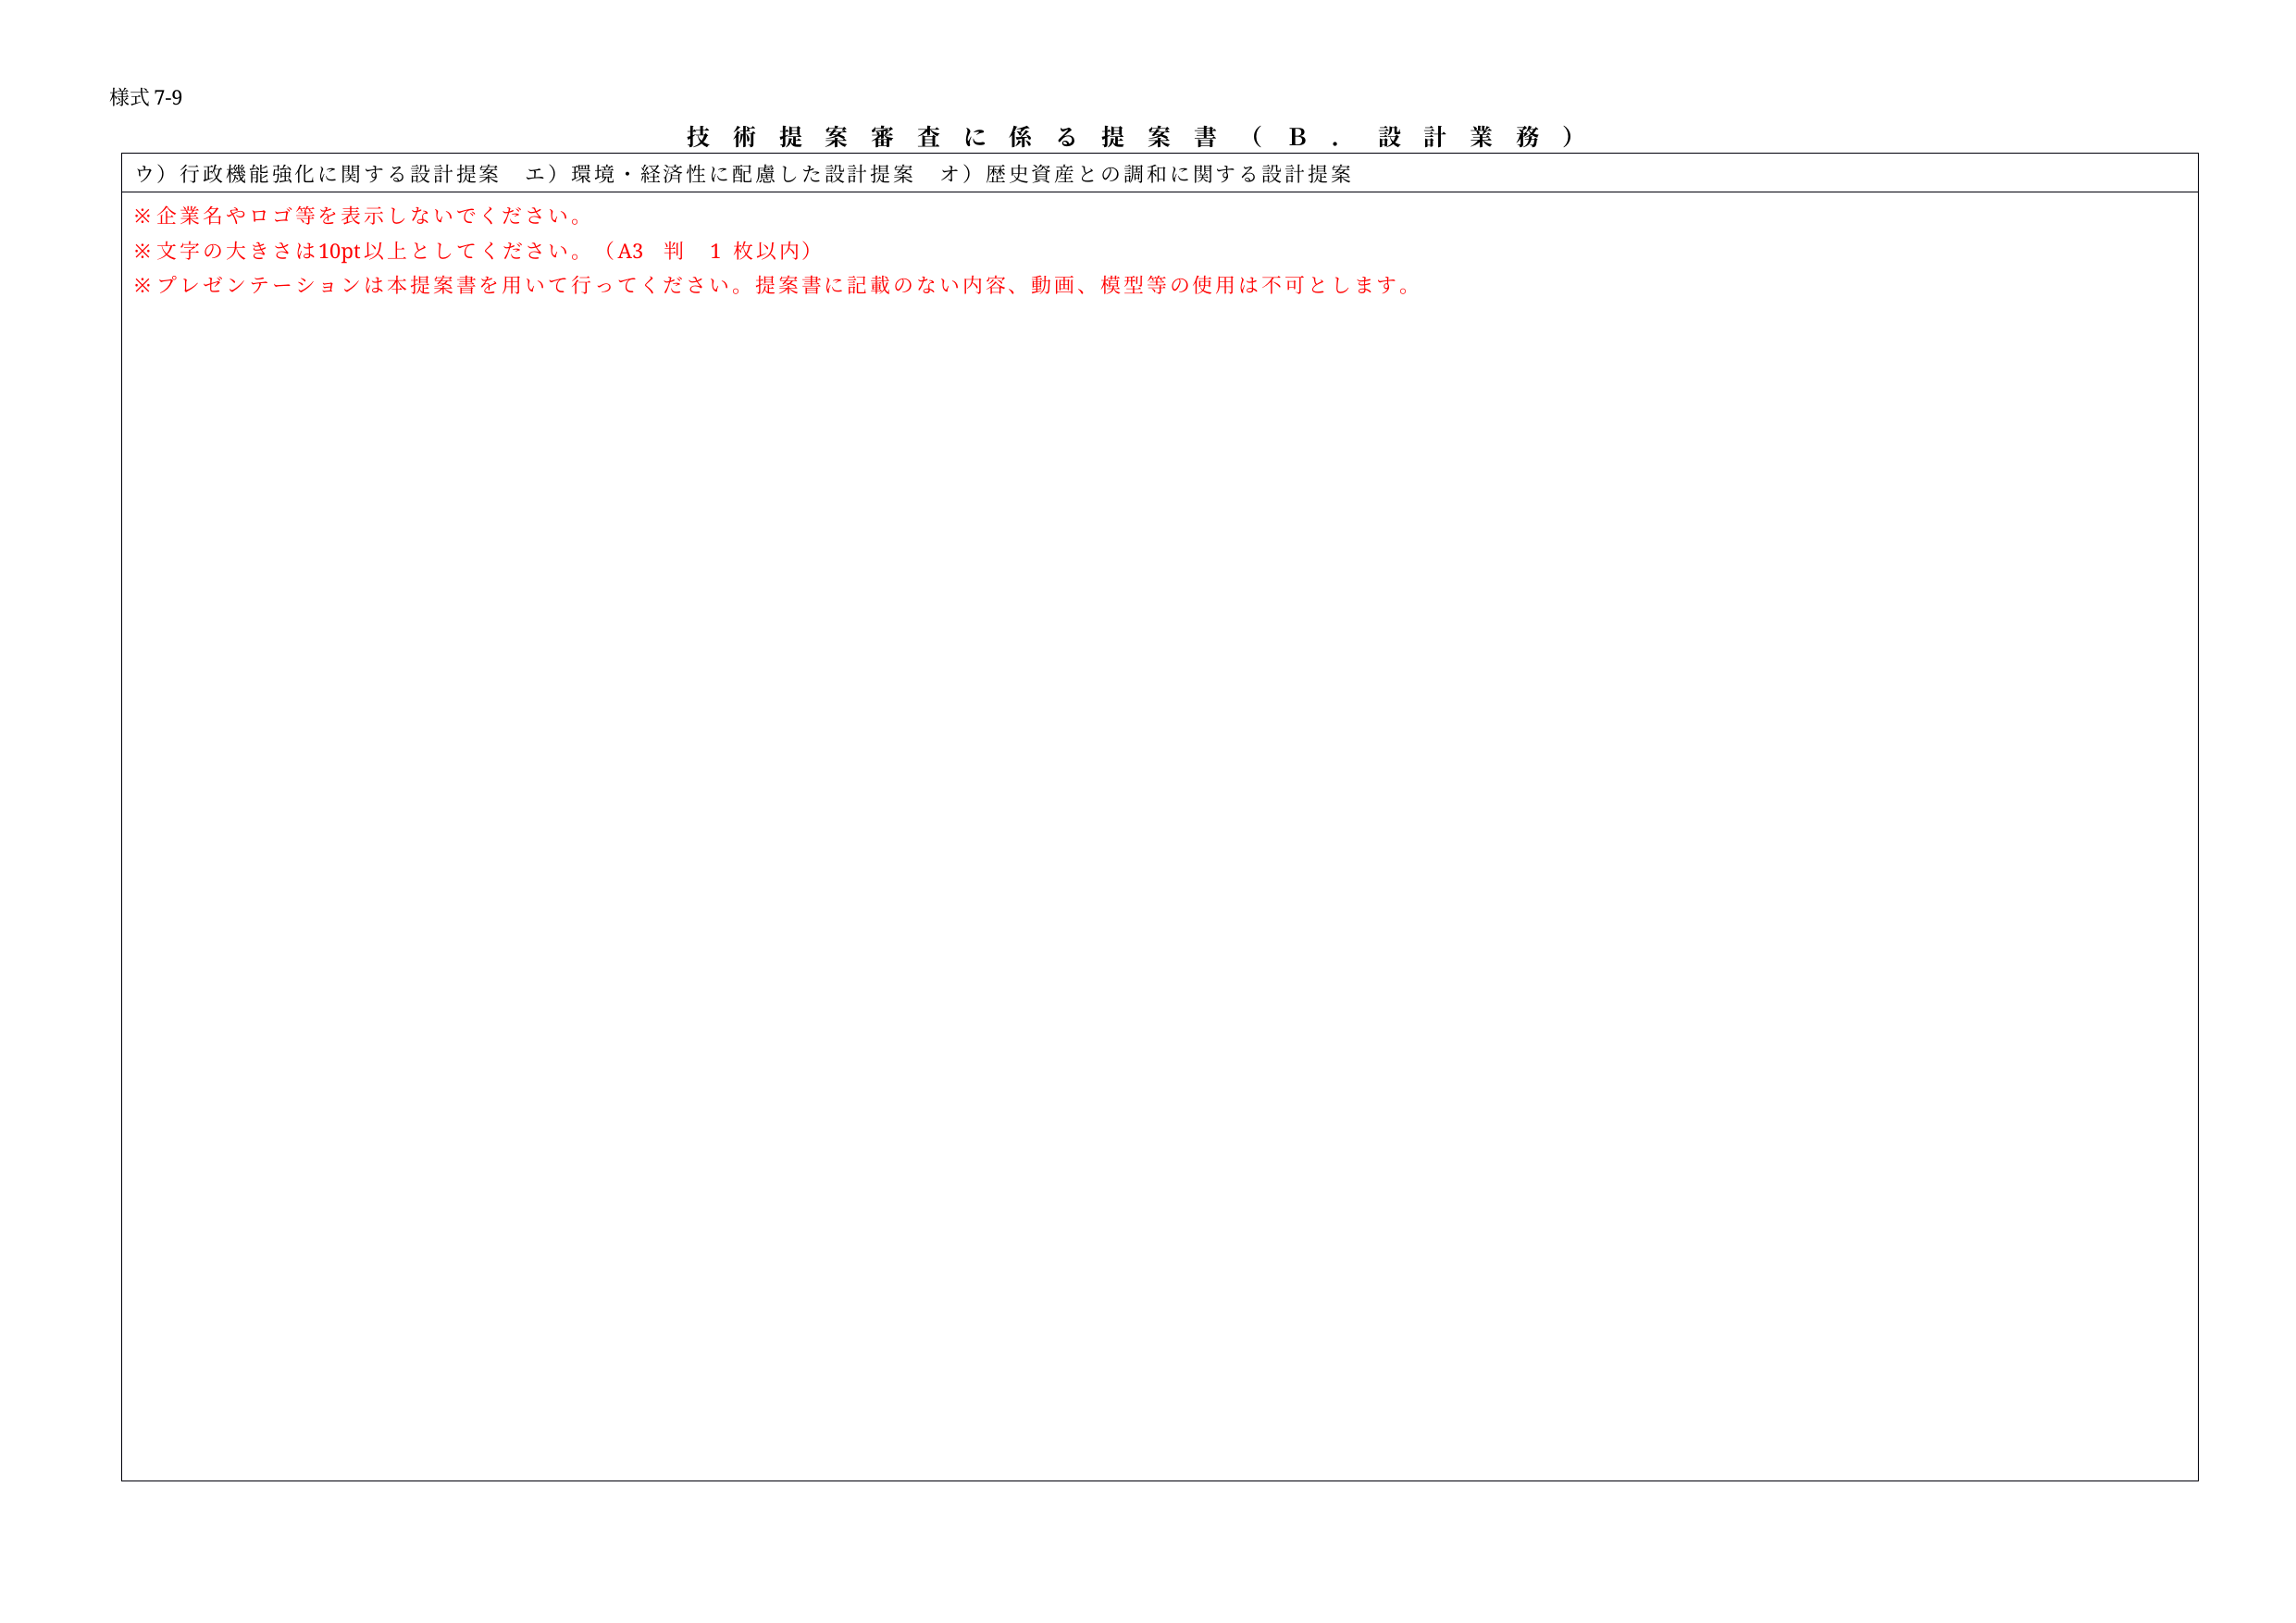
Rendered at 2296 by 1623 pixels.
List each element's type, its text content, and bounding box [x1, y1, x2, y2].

table_header ウ）行政機能強化に関する設計提案 エ）環境・経済性に配慮した設計提案 オ）歴史資産との調和に関する設計提案 [122, 154, 2198, 192]
table_cell ※企業名やロゴ等を表示しないでください。 ※文字の大きさは10pt以上としてください。（A3判 1枚以内） ※プレゼンテーションは本提案書を用いて行ってください。提案書に記載のない内容、動画、模型等の使用は不可とします。 [122, 192, 2198, 1481]
text 技術提案審査に係る提案書（Ｂ．設計業務） [111, 118, 2184, 153]
